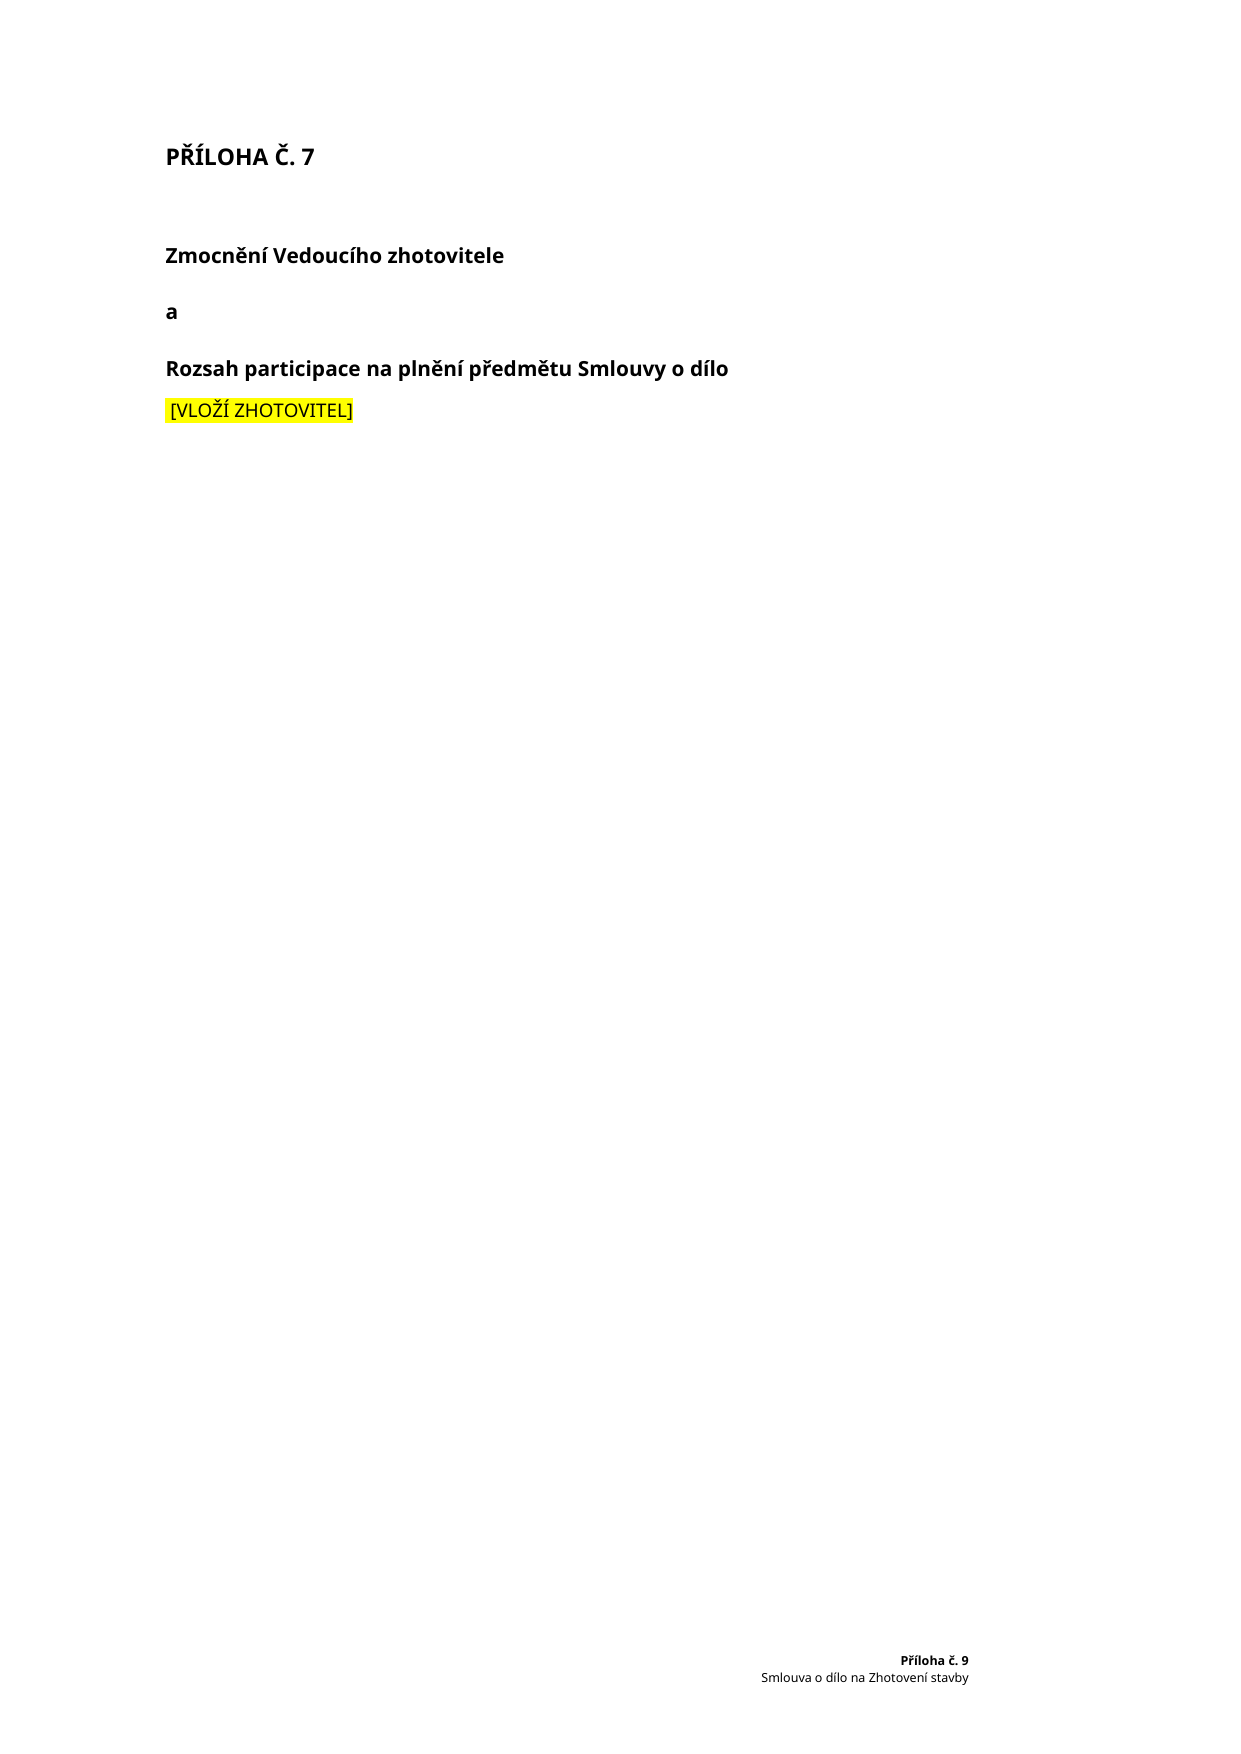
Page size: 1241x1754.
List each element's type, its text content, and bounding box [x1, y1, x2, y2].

text Zmocnění Vedoucího zhotovitele [165, 241, 1075, 270]
text Příloha č. 7 [165, 141, 1075, 173]
text a [165, 297, 1075, 326]
text Rozsah participace na plnění předmětu Smlouvy o dílo [165, 354, 1075, 382]
text [VLOŽÍ ZHOTOVITEL] [165, 397, 1075, 423]
